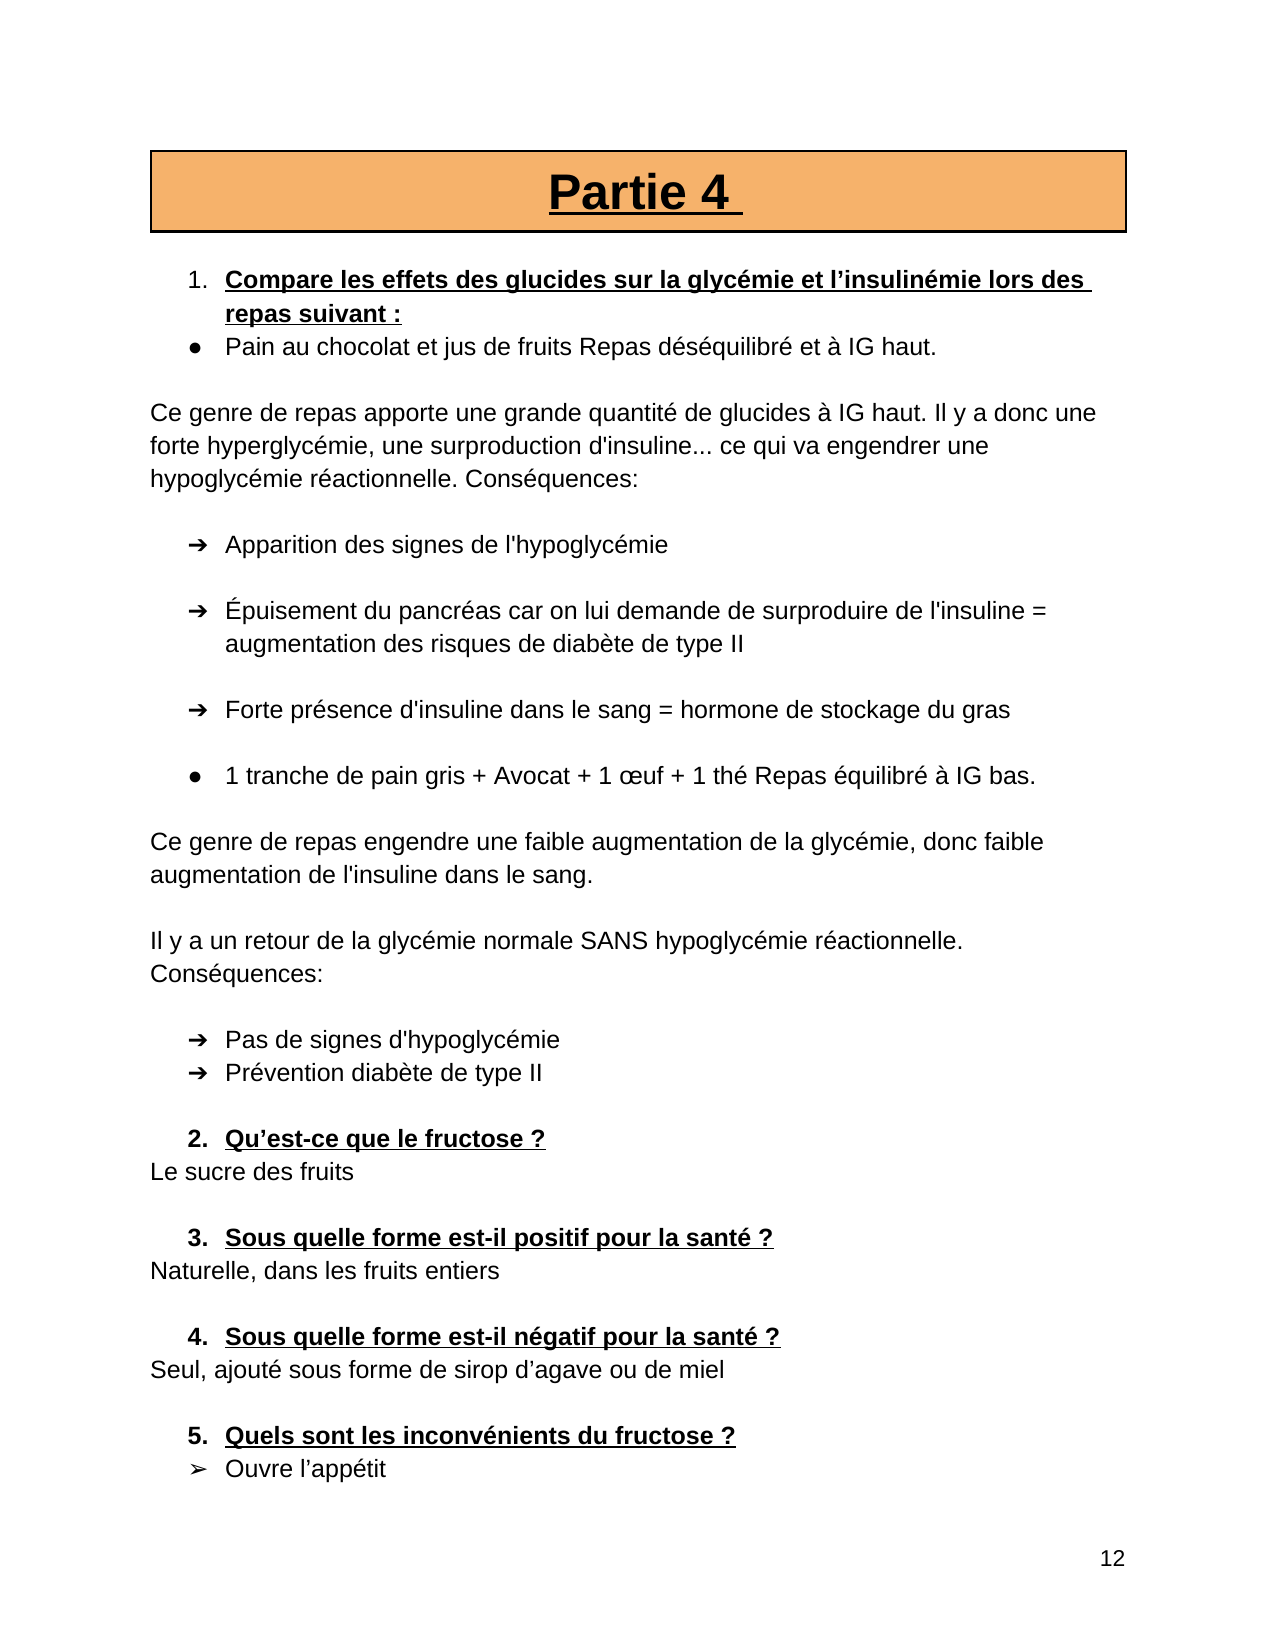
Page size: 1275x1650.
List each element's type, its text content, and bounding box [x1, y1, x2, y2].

list Compare les effets des glucides sur la glycémie et l’insulinémie lors des repas suivant : [187, 266, 1125, 327]
list Apparition des signes de l'hypoglycémie [187, 530, 1125, 558]
list Quels sont les inconvénients du fructose ? [187, 1421, 1125, 1450]
text Naturelle, dans les fruits entiers [150, 1256, 1125, 1285]
list Sous quelle forme est-il positif pour la santé ? [187, 1223, 1125, 1252]
list Prévention diabète de type II [187, 1058, 1125, 1087]
text Il y a un retour de la glycémie normale SANS hypoglycémie réactionnelle. Conséquences: [150, 926, 1125, 988]
text Seul, ajouté sous forme de sirop d’agave ou de miel [150, 1355, 1125, 1384]
list Pas de signes d'hypoglycémie [187, 1025, 1125, 1054]
list Sous quelle forme est-il négatif pour la santé ? [187, 1322, 1125, 1351]
table_header Diabète Partie 4 [152, 152, 1125, 230]
text Le sucre des fruits [150, 1157, 1125, 1186]
text Ce genre de repas engendre une faible augmentation de la glycémie, donc faible augmentation de l'insuline dans le sang. [150, 827, 1125, 889]
list Pain au chocolat et jus de fruits Repas déséquilibré et à IG haut. [187, 332, 1125, 360]
list 1 tranche de pain gris + Avocat + 1 œuf + 1 thé Repas équilibré à IG bas. [187, 761, 1125, 789]
list Ouvre l’appétit [187, 1454, 1125, 1483]
list Qu’est-ce que le fructose ? [187, 1124, 1125, 1153]
text Ce genre de repas apporte une grande quantité de glucides à IG haut. Il y a donc une forte hyperglycémie, une surproduction d'insuline... ce qui va engendrer une hypoglycémie réactionnelle. Conséquences: [150, 398, 1125, 492]
list Forte présence d'insuline dans le sang = hormone de stockage du gras [187, 695, 1125, 723]
list Épuisement du pancréas car on lui demande de surproduire de l'insuline = augmentation des risques de diabète de type II [187, 596, 1125, 657]
